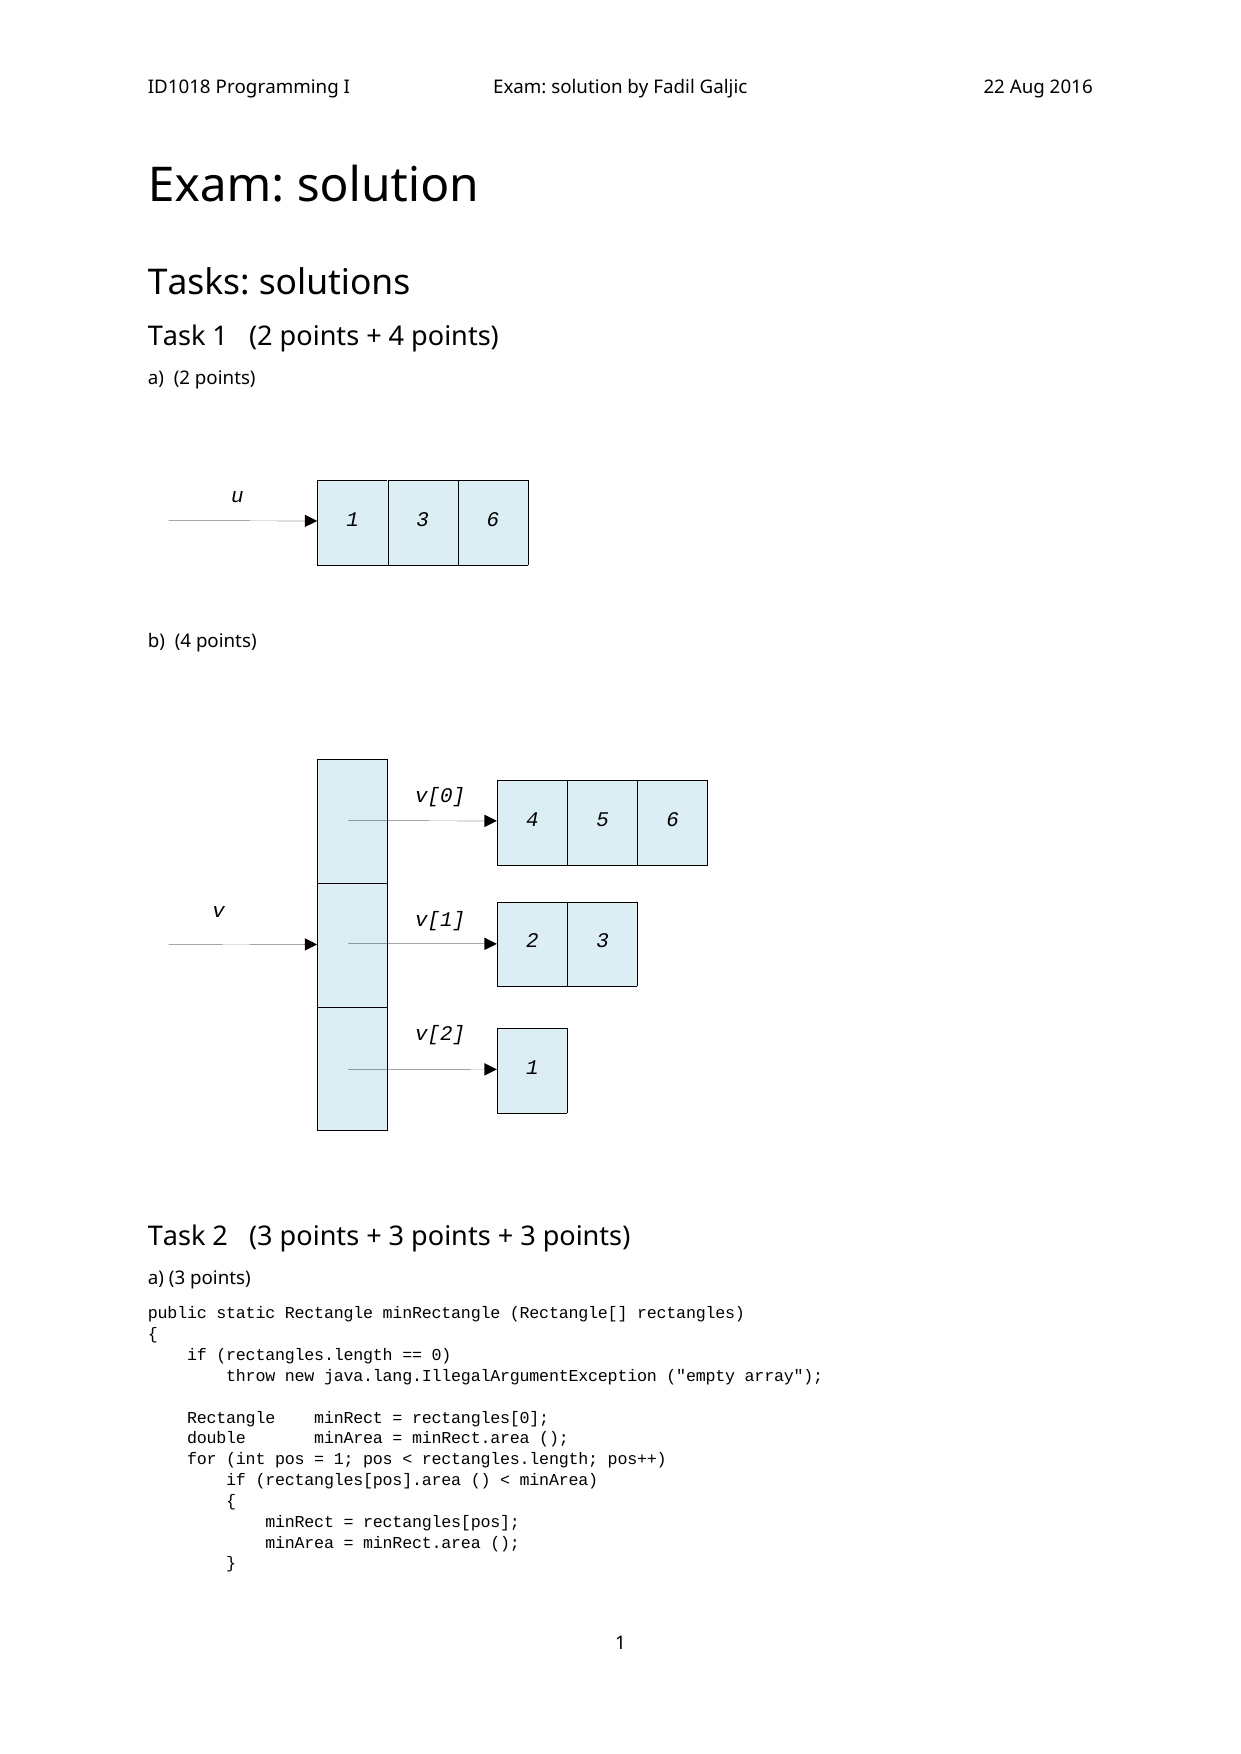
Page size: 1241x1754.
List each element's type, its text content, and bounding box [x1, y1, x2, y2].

text for (int pos = 1; pos < rectangles.length; pos++) [148, 1448, 1093, 1469]
text Task 2 (3 points + 3 points + 3 points) [148, 1219, 1093, 1252]
text b) (4 points) [148, 627, 1093, 652]
text { [148, 1323, 1093, 1344]
text Rectangle minRect = rectangles[0]; [148, 1406, 1093, 1427]
text a) (2 points) [148, 364, 1093, 389]
text a) (3 points) [148, 1265, 1093, 1290]
text Exam: solution [148, 166, 1093, 210]
text public static Rectangle minRectangle (Rectangle[] rectangles) [148, 1302, 1093, 1323]
text Tasks: solutions [148, 264, 1093, 302]
text { [148, 1490, 1093, 1511]
text Task 1 (2 points + 4 points) [148, 318, 1093, 352]
text throw new java.lang.IllegalArgumentException ("empty array"); [148, 1365, 1093, 1386]
text double minArea = minRect.area (); [148, 1427, 1093, 1448]
text if (rectangles[pos].area () < minArea) [148, 1469, 1093, 1490]
text minRect = rectangles[pos]; [148, 1511, 1093, 1531]
text if (rectangles.length == 0) [148, 1344, 1093, 1365]
text minArea = minRect.area (); [148, 1531, 1093, 1552]
text } [148, 1552, 1093, 1573]
